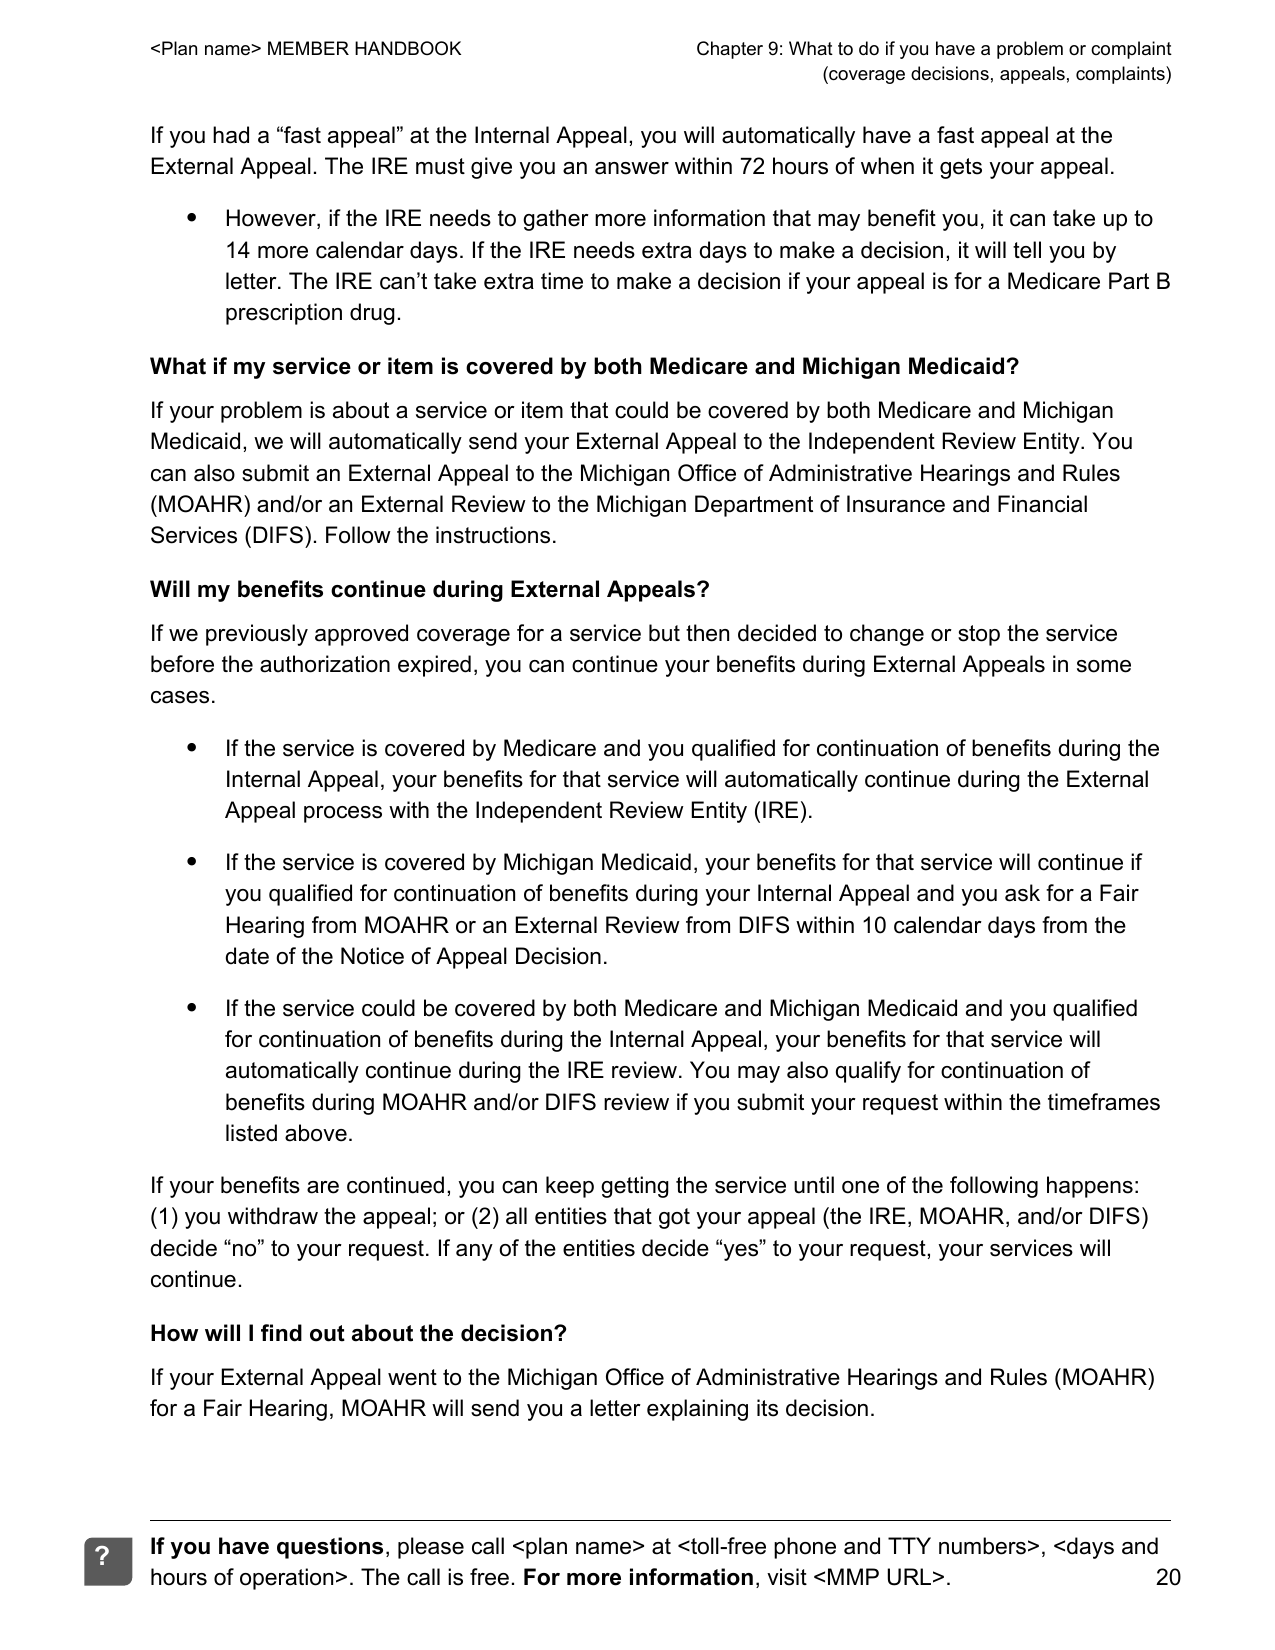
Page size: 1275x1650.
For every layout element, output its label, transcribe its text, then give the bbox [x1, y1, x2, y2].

text If we previously approved coverage for a service but then decided to change or stop the service before the authorization expired, you can continue your benefits during External Appeals in some cases. [150, 616, 1171, 710]
text If your benefits are continued, you can keep getting the service until one of the following happens: (1) you withdraw the appeal; or (2) all entities that got your appeal (the IRE, MOAHR, and/or DIFS) decide “no” to your request. If any of the entities decide “yes” to your request, your services will continue. [150, 1168, 1171, 1293]
list If you had a “fast appeal” at the Internal Appeal, you will automatically have a fast appeal at the External Appeal. The IRE must give you an answer within 72 hours of when it gets your appeal. [150, 118, 1171, 181]
subtitle Will my benefits continue during External Appeals? [150, 571, 1096, 604]
text If your External Appeal went to the Michigan Office of Administrative Hearings and Rules (MOAHR) for a Fair Hearing, MOAHR will send you a letter explaining its decision. [150, 1360, 1171, 1423]
subtitle What if my service or item is covered by both Medicare and Michigan Medicaid? [150, 348, 1096, 381]
subtitle How will I find out about the decision? [150, 1314, 1096, 1348]
list If the service is covered by Medicare and you qualified for continuation of benefits during the Internal Appeal, your benefits for that service will automatically continue during the External Appeal process with the Independent Review Entity (IRE). [187, 731, 1171, 825]
list If the service is covered by Michigan Medicaid, your benefits for that service will continue if you qualified for continuation of benefits during your Internal Appeal and you ask for a Fair Hearing from MOAHR or an External Review from DIFS within 10 calendar days from the date of the Notice of Appeal Decision. [187, 846, 1171, 971]
list If the service could be covered by both Medicare and Michigan Medicaid and you qualified for continuation of benefits during the Internal Appeal, your benefits for that service will automatically continue during the IRE review. You may also qualify for continuation of benefits during MOAHR and/or DIFS review if you submit your request within the timeframes listed above. [187, 991, 1171, 1148]
text If your problem is about a service or item that could be covered by both Medicare and Michigan Medicaid, we will automatically send your External Appeal to the Independent Review Entity. You can also submit an External Appeal to the Michigan Office of Administrative Hearings and Rules (MOAHR) and/or an External Review to the Michigan Department of Insurance and Financial Services (DIFS). Follow the instructions. [150, 393, 1171, 550]
